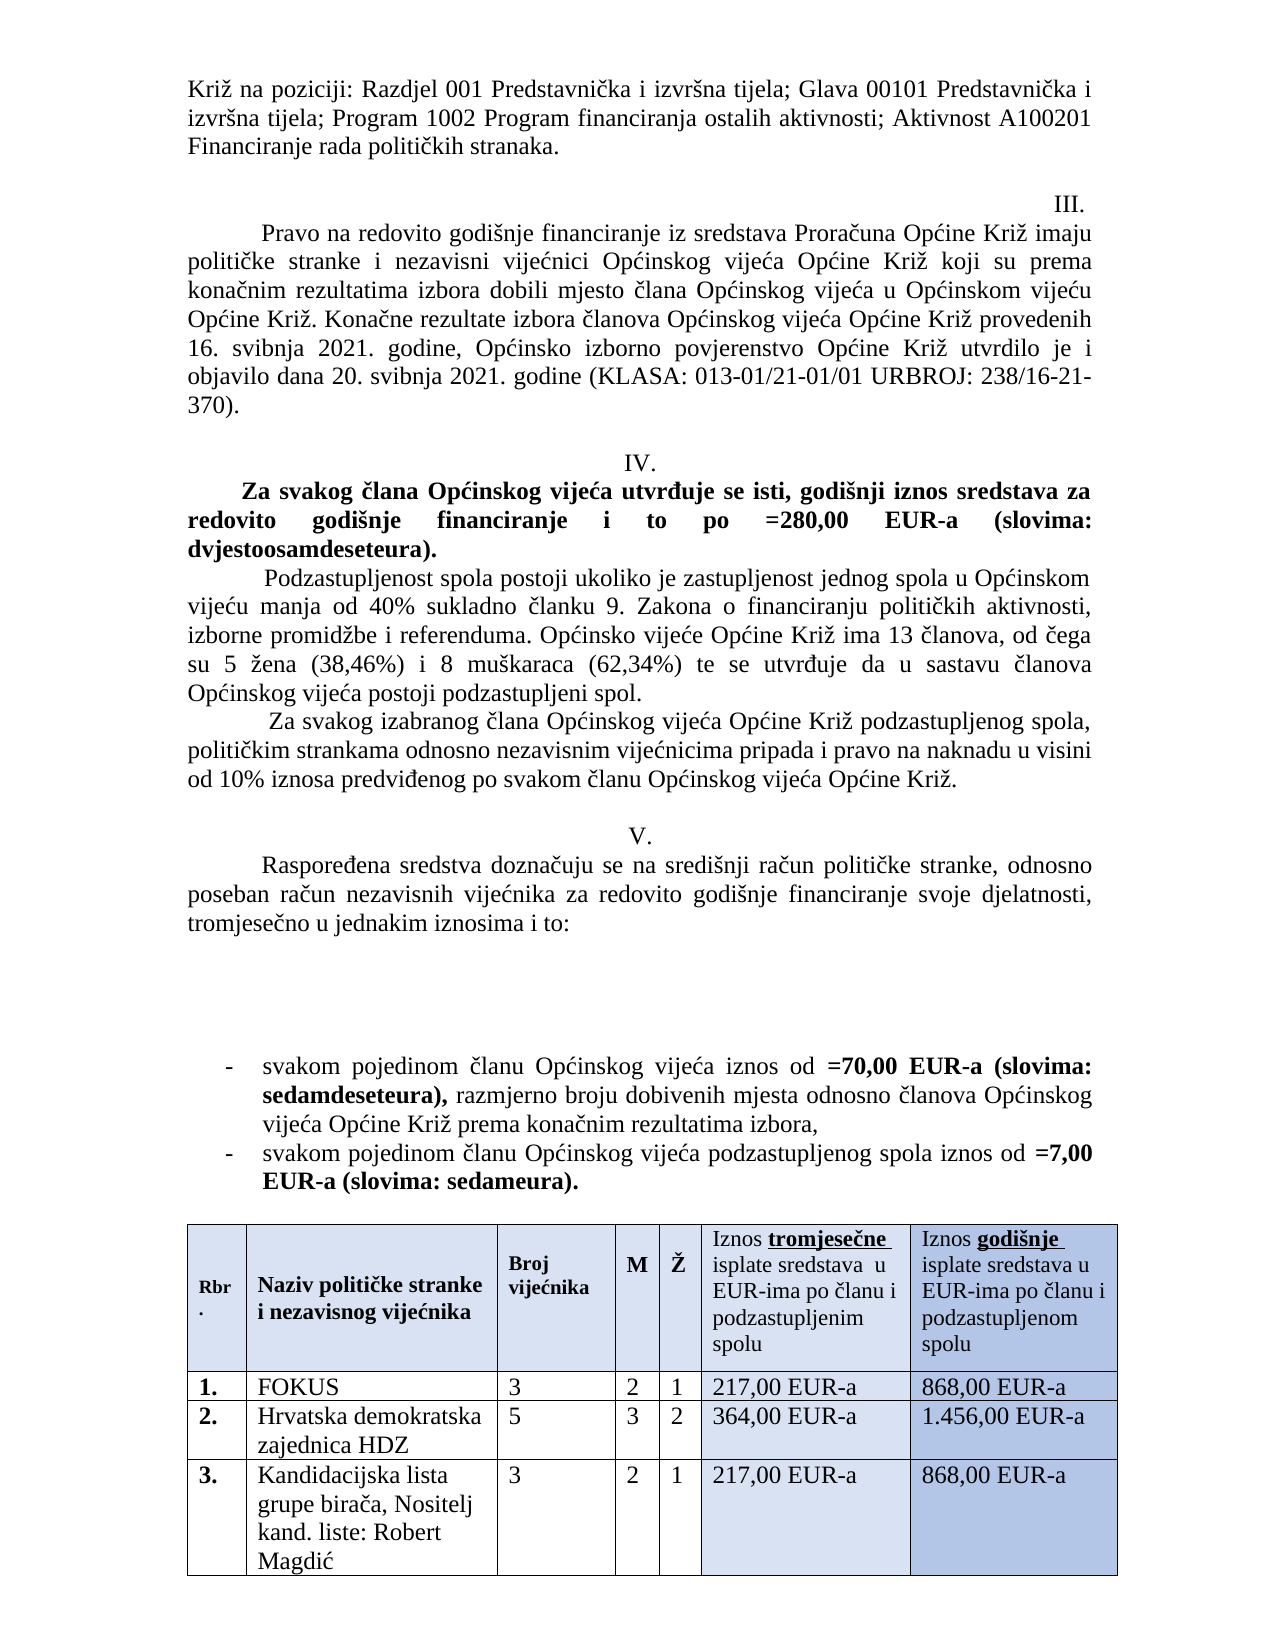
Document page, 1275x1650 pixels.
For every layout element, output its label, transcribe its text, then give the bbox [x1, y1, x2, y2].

table_cell 2 [660, 1401, 701, 1459]
table_cell 364,00 EUR-a [702, 1401, 910, 1459]
list svakom pojedinom članu Općinskog vijeća iznos od =70,00 EUR-a (slovima: sedamdeseteura), razmjerno broju dobivenih mjesta odnosno članova Općinskog vijeća Općine Križ prema konačnim rezultatima izbora, [225, 1051, 1093, 1138]
table_cell 1.456,00 EUR-a [911, 1401, 1117, 1459]
table_cell 2 [616, 1460, 659, 1575]
table_header Iznos tromjesečne isplate sredstava u EUR-ima po članu i podzastupljenim spolu [702, 1225, 910, 1371]
table_cell 3 [498, 1372, 615, 1400]
text Raspoređena sredstva doznačuju se na središnji račun političke stranke, odnosno poseban račun nezavisnih vijećnika za redovito godišnje financiranje svoje djelatnosti, tromjesečno u jednakim iznosima i to: [187, 850, 1093, 936]
table_header Rbr. [188, 1225, 246, 1371]
table_cell Hrvatska demokratska zajednica HDZ [247, 1401, 497, 1459]
text Za svakog izabranog člana Općinskog vijeća Općine Križ podzastupljenog spola, političkim strankama odnosno nezavisnim vijećnicima pripada i pravo na naknadu u visini od 10% iznosa predviđenog po svakom članu Općinskog vijeća Općine Križ. [187, 706, 1093, 793]
text III. Pravo na redovito godišnje financiranje iz sredstava Proračuna Općine Križ imaju političke stranke i nezavisni vijećnici Općinskog vijeća Općine Križ koji su prema konačnim rezultatima izbora dobili mjesto člana Općinskog vijeća u Općinskom vijeću Općine Križ. Konačne rezultate izbora članova Općinskog vijeća Općine Križ provedenih 16. svibnja 2021. godine, Općinsko izborno povjerenstvo Općine Križ utvrdilo je i objavilo dana 20. svibnja 2021. godine (KLASA: 013-01/21-01/01 URBROJ: 238/16-21-370). [187, 189, 1093, 419]
table_cell 5 [498, 1401, 615, 1459]
table_cell 1. [188, 1372, 246, 1400]
table_cell 217,00 EUR-a [702, 1372, 910, 1400]
table_cell 1 [660, 1372, 701, 1400]
text V. [187, 821, 1093, 850]
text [187, 74, 1093, 160]
text IV. [187, 448, 1093, 476]
table_cell 868,00 EUR-a [911, 1372, 1117, 1400]
table_cell 2. [188, 1401, 246, 1459]
table_header Ž [660, 1225, 701, 1371]
table_cell FOKUS [247, 1372, 497, 1400]
table_cell 3. [188, 1460, 246, 1575]
table_cell 3 [616, 1401, 659, 1459]
table_cell 1 [660, 1460, 701, 1575]
table_cell 2 [616, 1372, 659, 1400]
table_cell Kandidacijska lista grupe birača, Nositelj kand. liste: Robert Magdić [247, 1460, 497, 1575]
table_header Iznos godišnje isplate sredstava u EUR-ima po članu i podzastupljenom spolu [911, 1225, 1117, 1371]
text Podzastupljenost spola postoji ukoliko je zastupljenost jednog spola u Općinskom vijeću manja od 40% sukladno članku 9. Zakona o financiranju političkih aktivnosti, izborne promidžbe i referenduma. Općinsko vijeće Općine Križ ima 13 članova, od čega su 5 žena (38,46%) i 8 muškaraca (62,34%) te se utvrđuje da u sastavu članova Općinskog vijeća postoji podzastupljeni spol. [187, 563, 1093, 706]
table_header Broj vijećnika [498, 1225, 615, 1371]
table_header Naziv političke stranke i nezavisnog vijećnika [247, 1225, 497, 1371]
table_header M [616, 1225, 659, 1371]
table_cell 3 [498, 1460, 615, 1575]
table_cell 868,00 EUR-a [911, 1460, 1117, 1575]
text Za svakog člana Općinskog vijeća utvrđuje se isti, godišnji iznos sredstava za redovito godišnje financiranje i to po =280,00 EUR-a (slovima: dvjestoosamdeseteura). [187, 476, 1093, 563]
table_cell 217,00 EUR-a [702, 1460, 910, 1575]
list svakom pojedinom članu Općinskog vijeća podzastupljenog spola iznos od =7,00 EUR-a (slovima: sedameura). [225, 1138, 1093, 1195]
